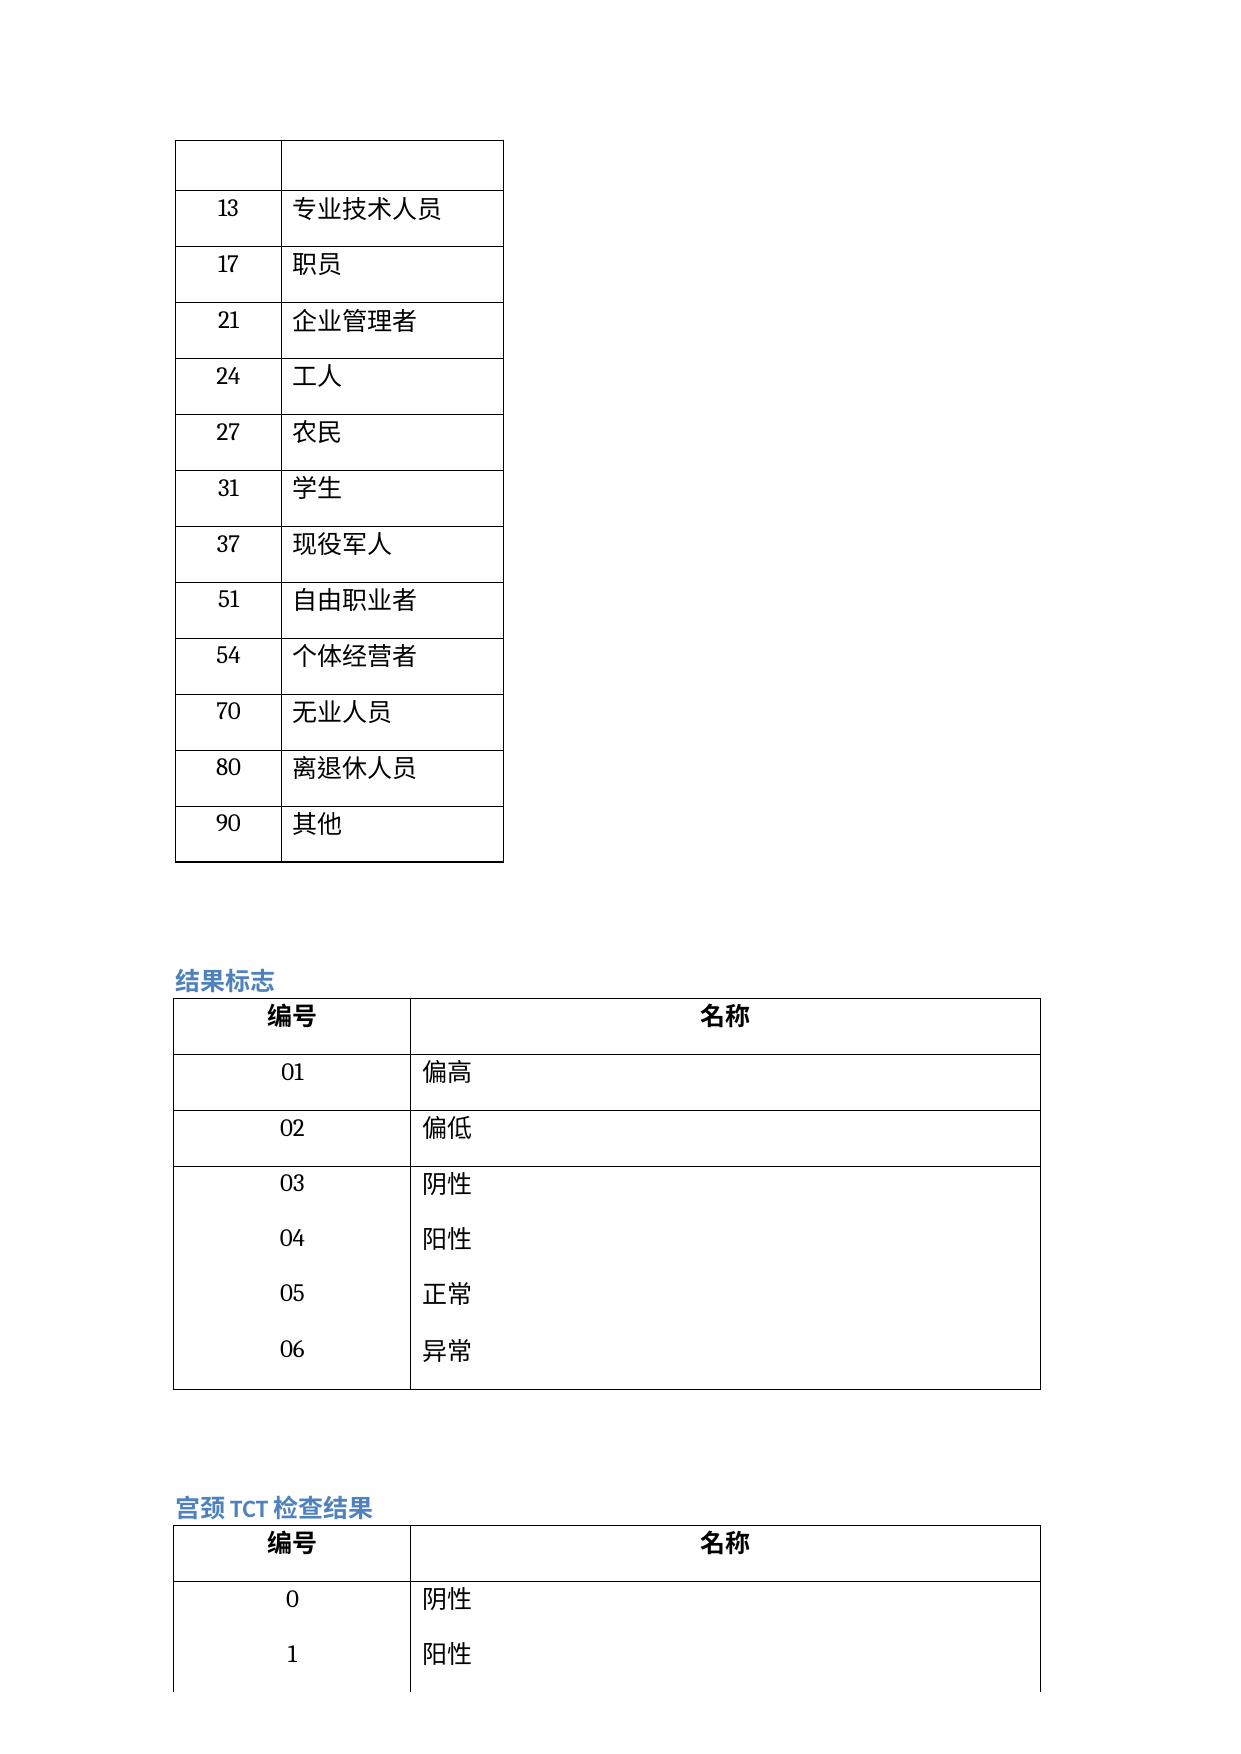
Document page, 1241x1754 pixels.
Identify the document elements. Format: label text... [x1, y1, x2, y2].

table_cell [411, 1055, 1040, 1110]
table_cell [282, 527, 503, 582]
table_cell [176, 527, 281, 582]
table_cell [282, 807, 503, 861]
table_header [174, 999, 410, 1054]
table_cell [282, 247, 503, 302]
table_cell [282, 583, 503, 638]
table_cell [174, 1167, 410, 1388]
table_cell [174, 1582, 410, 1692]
subtitle 结果标志 [175, 962, 1076, 998]
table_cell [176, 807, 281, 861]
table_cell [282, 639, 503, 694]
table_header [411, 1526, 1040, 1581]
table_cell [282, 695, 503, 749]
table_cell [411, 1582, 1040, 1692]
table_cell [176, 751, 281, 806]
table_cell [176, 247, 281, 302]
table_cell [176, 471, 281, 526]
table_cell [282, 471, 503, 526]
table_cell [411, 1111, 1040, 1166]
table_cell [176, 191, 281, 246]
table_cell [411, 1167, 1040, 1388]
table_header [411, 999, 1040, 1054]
subtitle 宫颈TCT检查结果 [175, 1489, 1076, 1525]
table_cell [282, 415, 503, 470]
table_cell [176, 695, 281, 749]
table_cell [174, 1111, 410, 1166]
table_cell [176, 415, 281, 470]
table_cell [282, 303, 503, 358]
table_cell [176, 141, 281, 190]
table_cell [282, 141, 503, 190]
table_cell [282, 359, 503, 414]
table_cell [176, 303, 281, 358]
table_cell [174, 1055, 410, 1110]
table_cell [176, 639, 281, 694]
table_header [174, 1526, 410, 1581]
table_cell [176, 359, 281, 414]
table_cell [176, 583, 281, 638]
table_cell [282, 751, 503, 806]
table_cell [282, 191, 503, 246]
